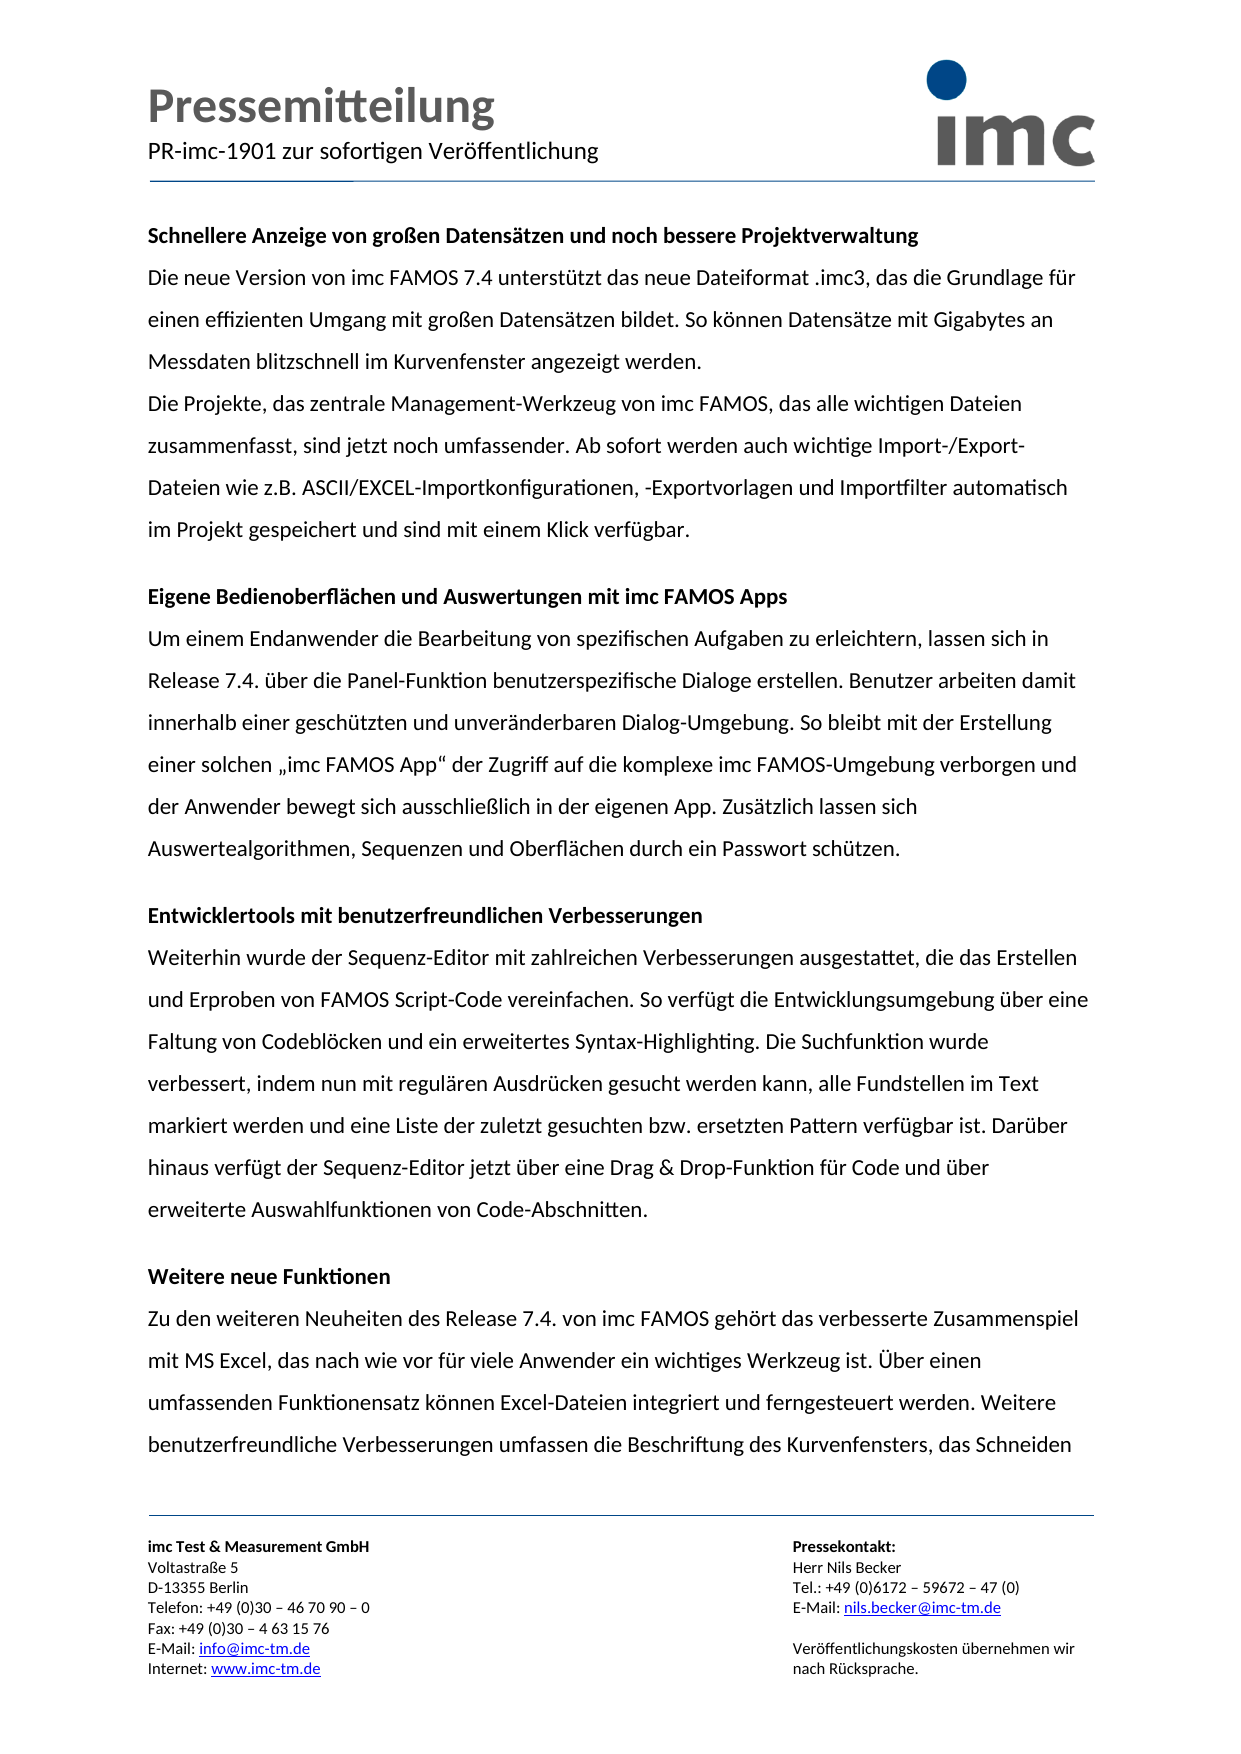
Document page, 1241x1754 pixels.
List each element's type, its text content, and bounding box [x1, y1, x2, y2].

text Entwicklertools mit benutzerfreundlichen Verbesserungen [148, 901, 1092, 929]
text Die neue Version von imc FAMOS 7.4 unterstützt das neue Dateiformat .imc3, das die Grundlage für einen effizienten Umgang mit großen Datensätzen bildet. So können Datensätze mit Gigabytes an Messdaten blitzschnell im Kurvenfenster angezeigt werden. [148, 263, 1092, 376]
text Schnellere Anzeige von großen Datensätzen und noch bessere Projektverwaltung [148, 222, 1092, 249]
picture [925, 58, 1095, 167]
text Weitere neue Funktionen [148, 1262, 1092, 1290]
text Um einem Endanwender die Bearbeitung von spezifischen Aufgaben zu erleichtern, lassen sich in Release 7.4. über die Panel-Funktion benutzerspezifische Dialoge erstellen. Benutzer arbeiten damit innerhalb einer geschützten und unveränderbaren Dialog-Umgebung. So bleibt mit der Erstellung einer solchen „imc FAMOS App“ der Zugriff auf die komplexe imc FAMOS-Umgebung verborgen und der Anwender bewegt sich ausschließlich in der eigenen App. Zusätzlich lassen sich Auswertealgorithmen, Sequenzen und Oberflächen durch ein Passwort schützen. [148, 624, 1092, 862]
text Die Projekte, das zentrale Management-Werkzeug von imc FAMOS, das alle wichtigen Dateien zusammenfasst, sind jetzt noch umfassender. Ab sofort werden auch wichtige Import-/Export-Dateien wie z.B. ASCII/EXCEL-Importkonfigurationen, -Exportvorlagen und Importfilter automatisch im Projekt gespeichert und sind mit einem Klick verfügbar. [148, 389, 1092, 543]
text Eigene Bedienoberflächen und Auswertungen mit imc FAMOS Apps [148, 582, 1092, 610]
text Weiterhin wurde der Sequenz-Editor mit zahlreichen Verbesserungen ausgestattet, die das Erstellen und Erproben von FAMOS Script-Code vereinfachen. So verfügt die Entwicklungsumgebung über eine Faltung von Codeblöcken und ein erweitertes Syntax-Highlighting. Die Suchfunktion wurde verbessert, indem nun mit regulären Ausdrücken gesucht werden kann, alle Fundstellen im Text markiert werden und eine Liste der zuletzt gesuchten bzw. ersetzten Pattern verfügbar ist. Darüber hinaus verfügt der Sequenz-Editor jetzt über eine Drag & Drop-Funktion für Code und über erweiterte Auswahlfunktionen von Code-Abschnitten. [148, 943, 1092, 1223]
